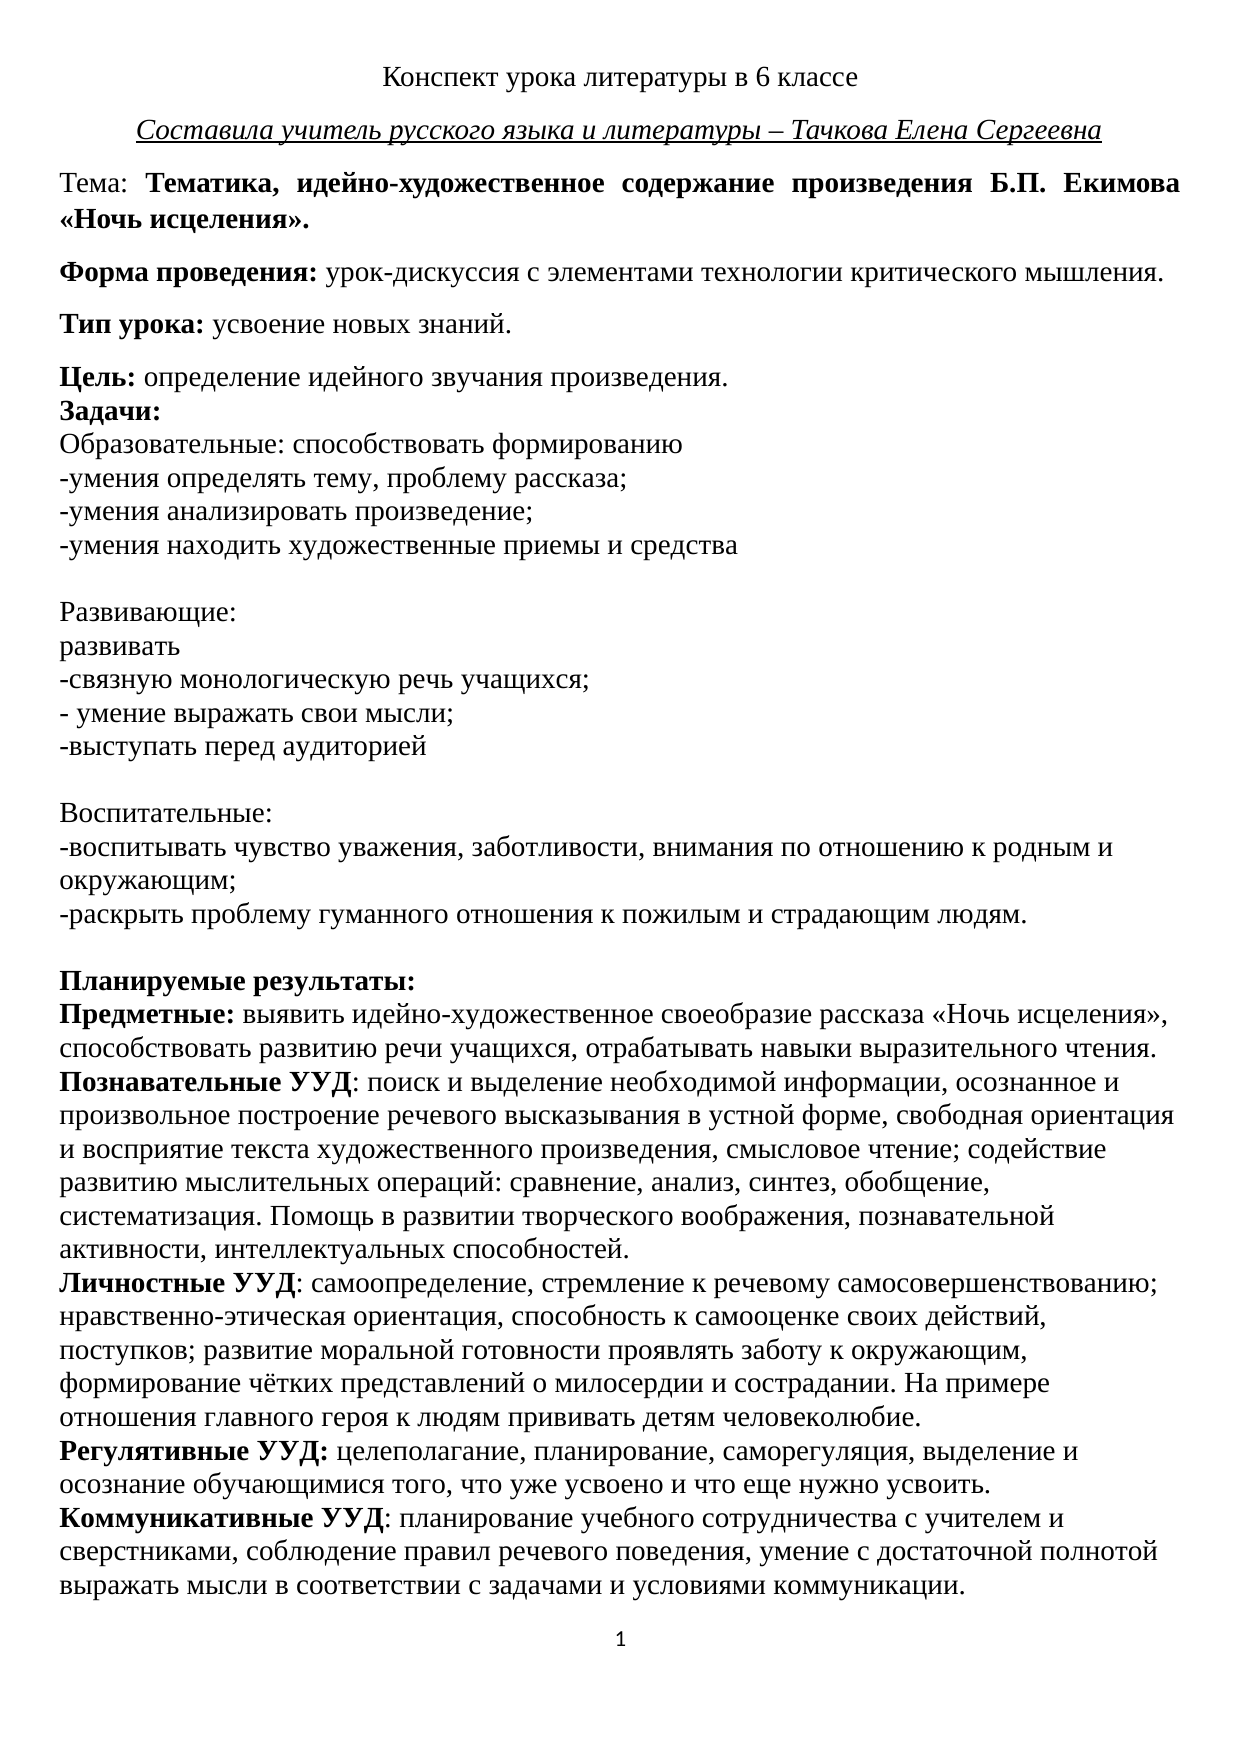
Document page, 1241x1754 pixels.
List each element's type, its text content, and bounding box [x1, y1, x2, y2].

text -воспитывать чувство уважения, заботливости, внимания по отношению к родным и окружающим; [59, 829, 1181, 896]
text Цель: определение идейного звучания произведения. [59, 359, 1181, 393]
text развивать [59, 628, 1181, 661]
text -умения анализировать произведение; [59, 493, 1181, 527]
text -раскрыть проблему гуманного отношения к пожилым и страдающим людям. [59, 896, 1181, 929]
text Развивающие: [59, 594, 1181, 628]
text Составила учитель русского языка и литературы – Тачкова Елена Сергеевна [59, 112, 1181, 145]
text Образовательные: способствовать формированию [59, 426, 1181, 460]
text Конспект урока литературы в 6 классе [59, 59, 1181, 93]
text - умение выражать свои мысли; [59, 695, 1181, 728]
text Форма проведения: урок-дискуссия с элементами технологии критического мышления. [59, 254, 1181, 287]
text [59, 963, 1181, 1600]
text -умения находить художественные приемы и средства [59, 527, 1181, 561]
text -выступать перед аудиторией [59, 728, 1181, 762]
text -умения определять тему, проблему рассказа; [59, 460, 1181, 493]
text Тип урока: усвоение новых знаний. [59, 306, 1181, 340]
text Тема: Тематика, идейно-художественное содержание произведения Б.П. Екимова «Ночь исцеления». [59, 165, 1181, 234]
text -связную монологическую речь учащихся; [59, 661, 1181, 695]
text Воспитательные: [59, 795, 1181, 829]
text Задачи: [59, 393, 1181, 426]
